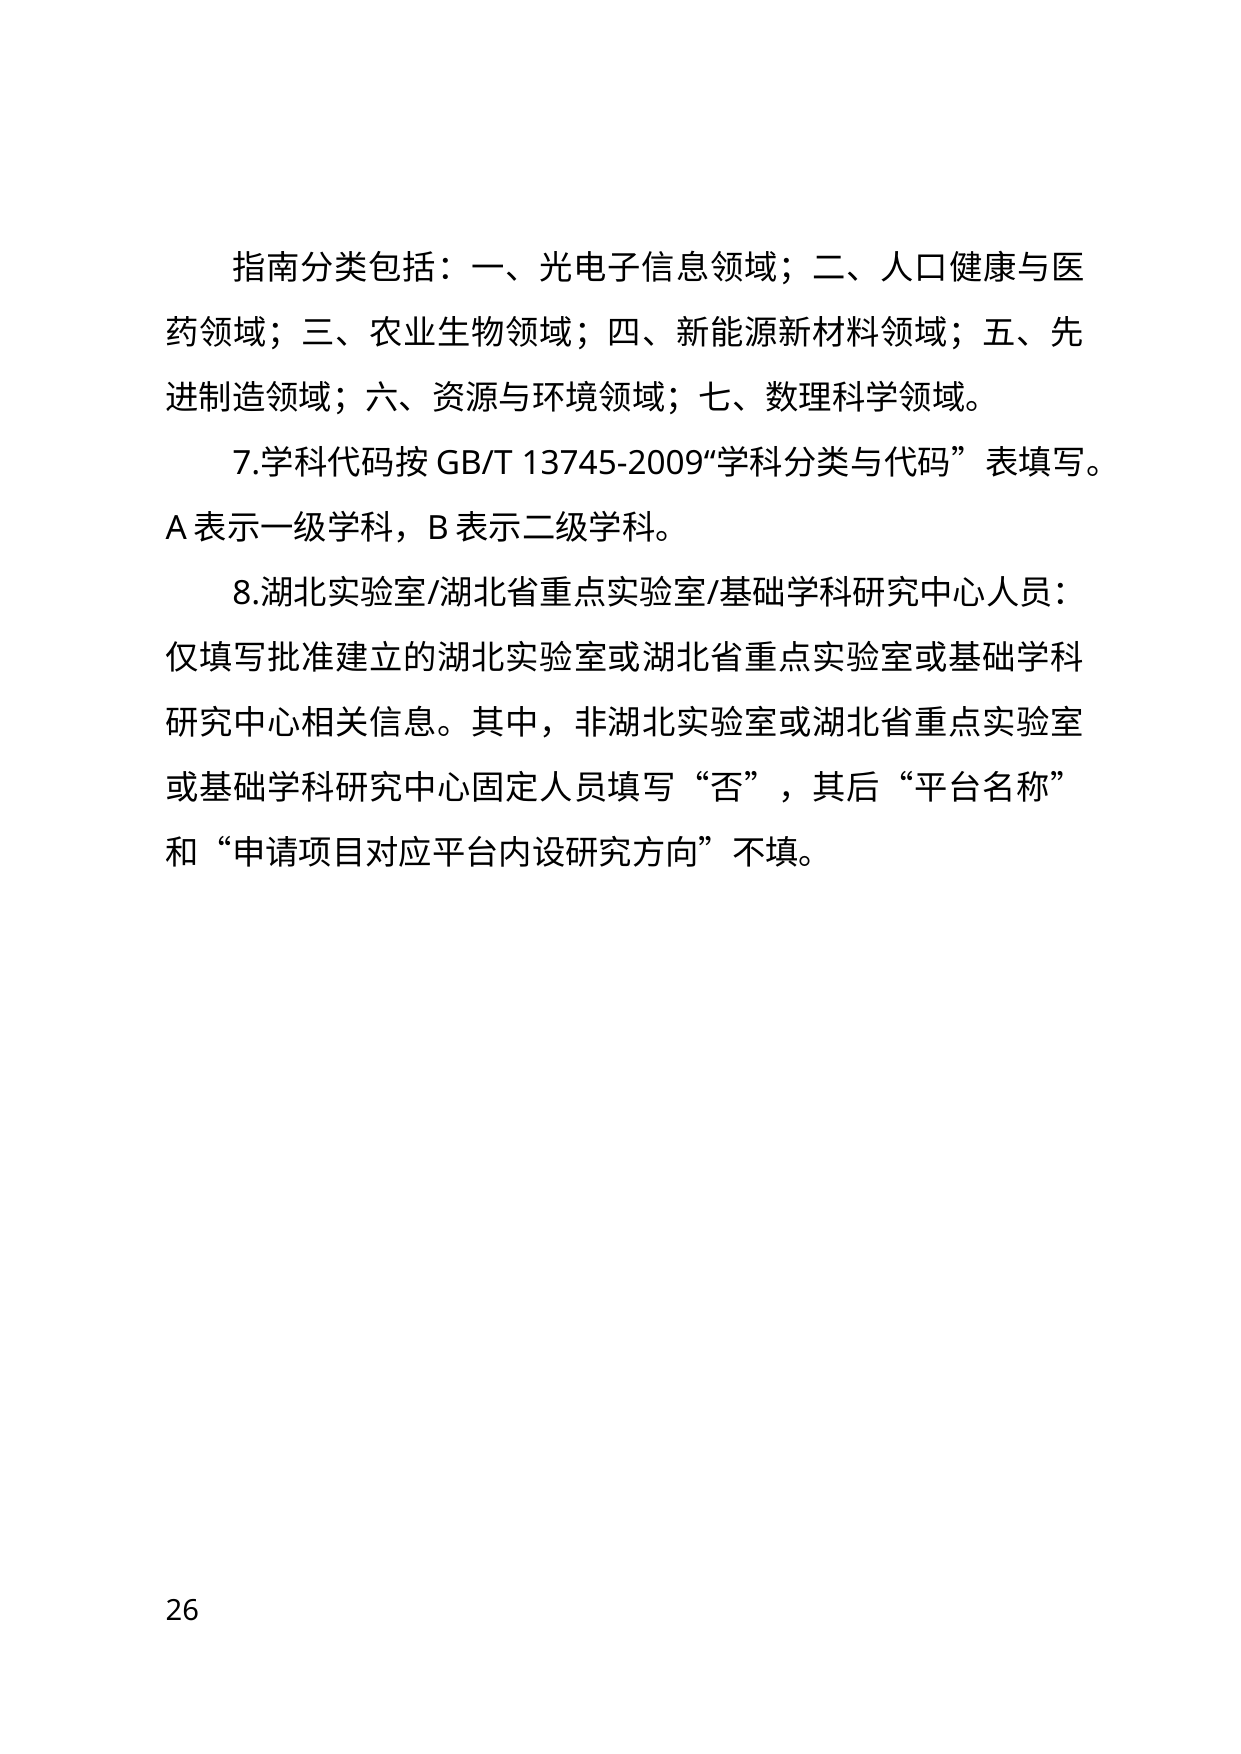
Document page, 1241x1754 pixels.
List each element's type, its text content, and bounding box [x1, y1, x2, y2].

text 7.学科代码按GB/T 13745-2009“学科分类与代码”表填写。A表示一级学科，B表示二级学科。 [165, 428, 1087, 558]
text 指南分类包括：一、光电子信息领域；二、人口健康与医药领域；三、农业生物领域；四、新能源新材料领域；五、先进制造领域；六、资源与环境领域；七、数理科学领域。 [165, 233, 1087, 428]
text 8.湖北实验室/湖北省重点实验室/基础学科研究中心人员：仅填写批准建立的湖北实验室或湖北省重点实验室或基础学科研究中心相关信息。其中，非湖北实验室或湖北省重点实验室或基础学科研究中心固定人员填写“否”，其后“平台名称”和“申请项目对应平台内设研究方向”不填。一、主要信息表 [165, 558, 1087, 883]
